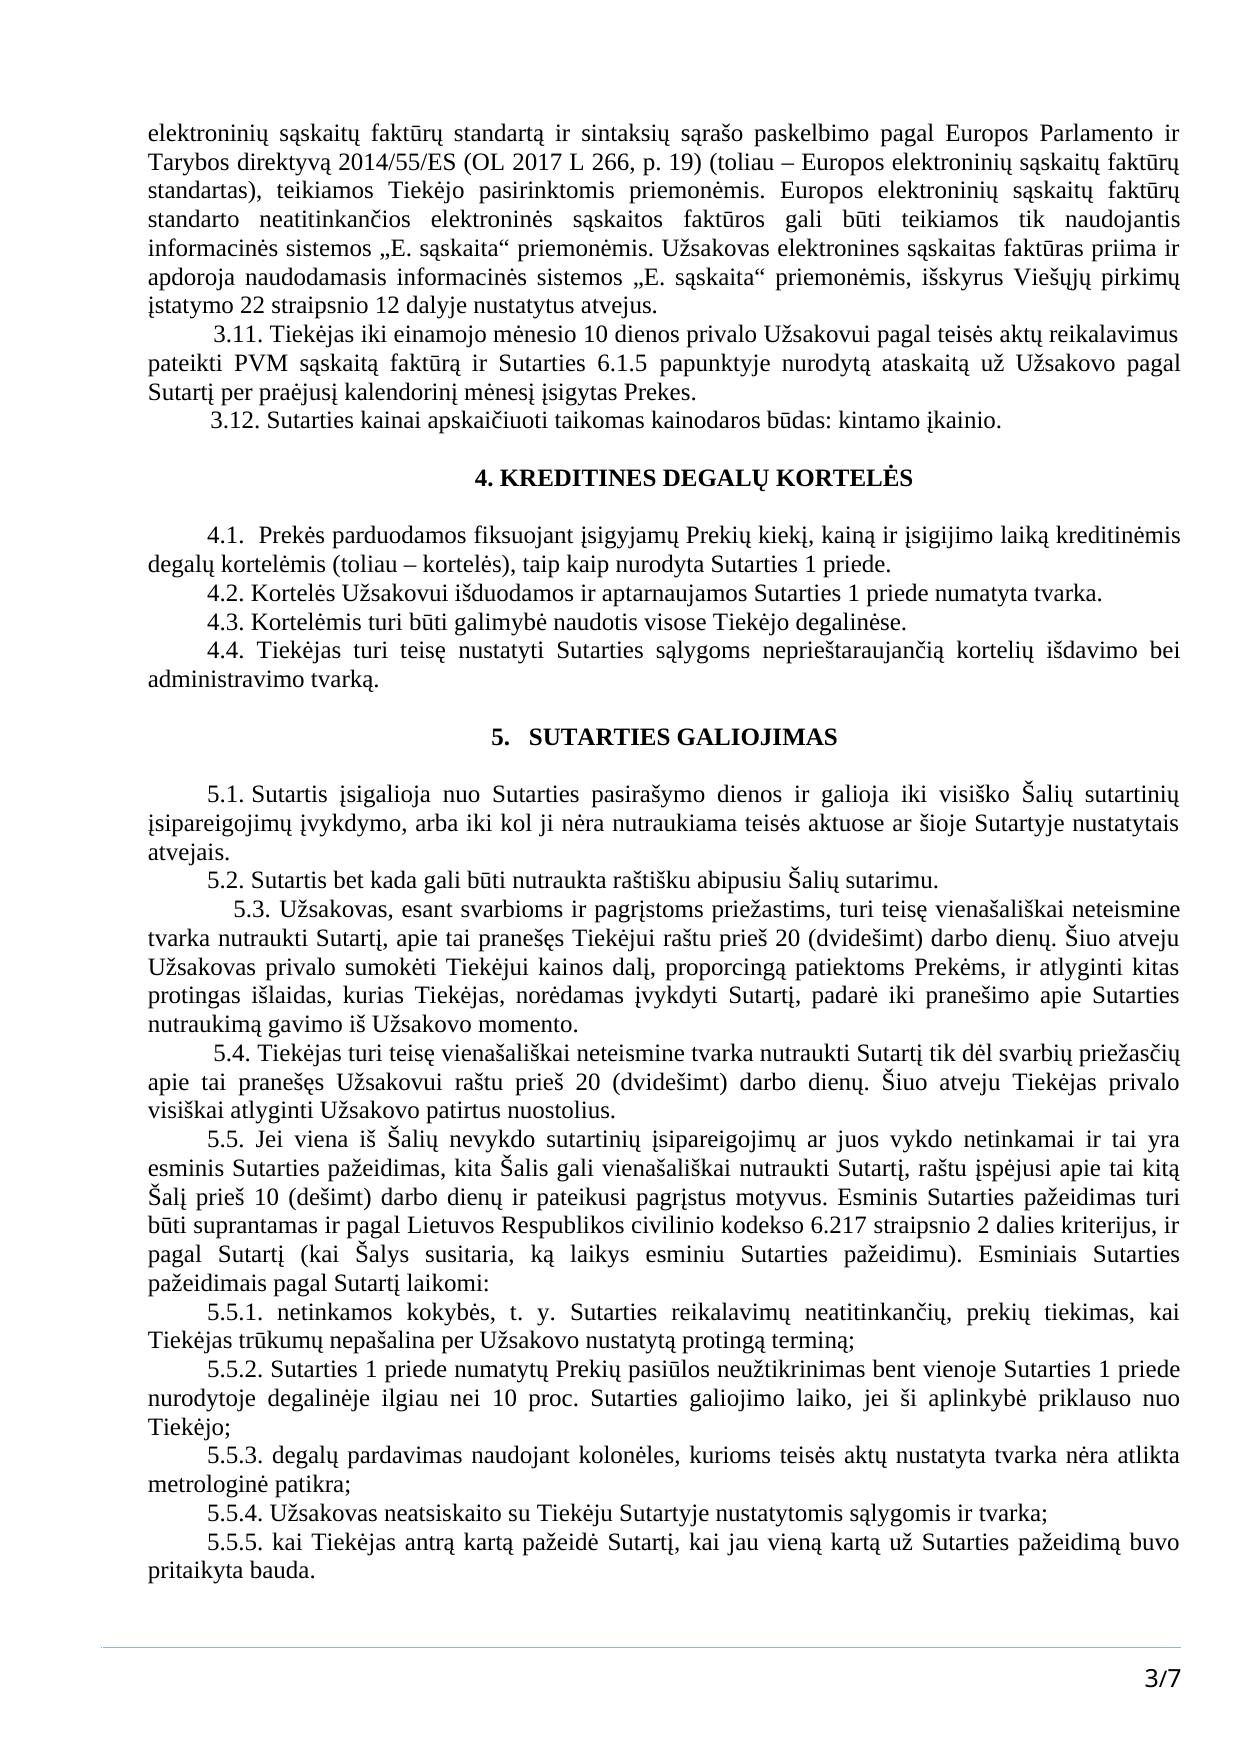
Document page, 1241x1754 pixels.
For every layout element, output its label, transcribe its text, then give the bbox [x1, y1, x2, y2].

text 5.5.5. kai Tiekėjas antrą kartą pažeidė Sutartį, kai jau vieną kartą už Sutarties pažeidimą buvo pritaikyta bauda. [148, 1527, 1181, 1584]
list Sutartis įsigalioja nuo Sutarties pasirašymo dienos ir galioja iki visiško Šalių sutartinių įsipareigojimų įvykdymo, arba iki kol ji nėra nutraukiama teisės aktuose ar šioje Sutartyje nustatytais atvejais. [148, 779, 1181, 866]
text 5.3. Užsakovas, esant svarbioms ir pagrįstoms priežastims, turi teisę vienašališkai neteismine tvarka nutraukti Sutartį, apie tai pranešęs Tiekėjui raštu prieš 20 (dvidešimt) darbo dienų. Šiuo atveju Užsakovas privalo sumokėti Tiekėjui kainos dalį, proporcingą patiektoms Prekėms, ir atlyginti kitas protingas išlaidas, kurias Tiekėjas, norėdamas įvykdyti Sutartį, padarė iki pranešimo apie Sutarties nutraukimą gavimo iš Užsakovo momento. [148, 894, 1181, 1038]
text 5.5.4. Užsakovas neatsiskaito su Tiekėju Sutartyje nustatytomis sąlygomis ir tvarka; [148, 1498, 1181, 1527]
text 5.2. Sutartis bet kada gali būti nutraukta raštišku abipusiu Šalių sutarimu. [207, 866, 1181, 894]
list sutarties galiojimas [148, 722, 1181, 751]
text 3.12. Sutarties kainai apskaičiuoti taikomas kainodaros būdas: kintamo įkainio. [148, 406, 1181, 434]
text 5.5.1. netinkamos kokybės, t. y. Sutarties reikalavimų neatitinkančių, prekių tiekimas, kai Tiekėjas trūkumų nepašalina per Užsakovo nustatytą protingą terminą; [148, 1297, 1181, 1354]
text 4.3. Kortelėmis turi būti galimybė naudotis visose Tiekėjo degalinėse. [148, 607, 1181, 636]
text 4. KREDITINES DEGALŲ KORTELĖS [148, 463, 1181, 492]
text 4.2. Kortelės Užsakovui išduodamos ir aptarnaujamos Sutarties 1 priede numatyta tvarka. [148, 578, 1181, 607]
text 3.11. Tiekėjas iki einamojo mėnesio 10 dienos privalo Užsakovui pagal teisės aktų reikalavimus pateikti PVM sąskaitą faktūrą ir Sutarties 6.1.5 papunktyje nurodytą ataskaitą už Užsakovo pagal Sutartį per praėjusį kalendorinį mėnesį įsigytas Prekes. [148, 319, 1181, 406]
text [148, 118, 1181, 319]
text 5.5. Jei viena iš Šalių nevykdo sutartinių įsipareigojimų ar juos vykdo netinkamai ir tai yra esminis Sutarties pažeidimas, kita Šalis gali vienašališkai nutraukti Sutartį, raštu įspėjusi apie tai kitą Šalį prieš 10 (dešimt) darbo dienų ir pateikusi pagrįstus motyvus. Esminis Sutarties pažeidimas turi būti suprantamas ir pagal Lietuvos Respublikos civilinio kodekso 6.217 straipsnio 2 dalies kriterijus, ir pagal Sutartį (kai Šalys susitaria, ką laikys esminiu Sutarties pažeidimu). Esminiais Sutarties pažeidimais pagal Sutartį laikomi: [148, 1124, 1181, 1297]
text 4.4. Tiekėjas turi teisę nustatyti Sutarties sąlygoms neprieštaraujančią kortelių išdavimo bei administravimo tvarką. [148, 636, 1181, 693]
text 5.4. Tiekėjas turi teisę vienašališkai neteismine tvarka nutraukti Sutartį tik dėl svarbių priežasčių apie tai pranešęs Užsakovui raštu prieš 20 (dvidešimt) darbo dienų. Šiuo atveju Tiekėjas privalo visiškai atlyginti Užsakovo patirtus nuostolius. [148, 1038, 1181, 1124]
text 5.5.2. Sutarties 1 priede numatytų Prekių pasiūlos neužtikrinimas bent vienoje Sutarties 1 priede nurodytoje degalinėje ilgiau nei 10 proc. Sutarties galiojimo laiko, jei ši aplinkybė priklauso nuo Tiekėjo; [148, 1354, 1181, 1441]
text 5.5.3. degalų pardavimas naudojant kolonėles, kurioms teisės aktų nustatyta tvarka nėra atlikta metrologinė patikra; [148, 1441, 1181, 1498]
text 4.1. Prekės parduodamos fiksuojant įsigyjamų Prekių kiekį, kainą ir įsigijimo laiką kreditinėmis degalų kortelėmis (toliau – kortelės), taip kaip nurodyta Sutarties 1 priede. [148, 521, 1181, 578]
